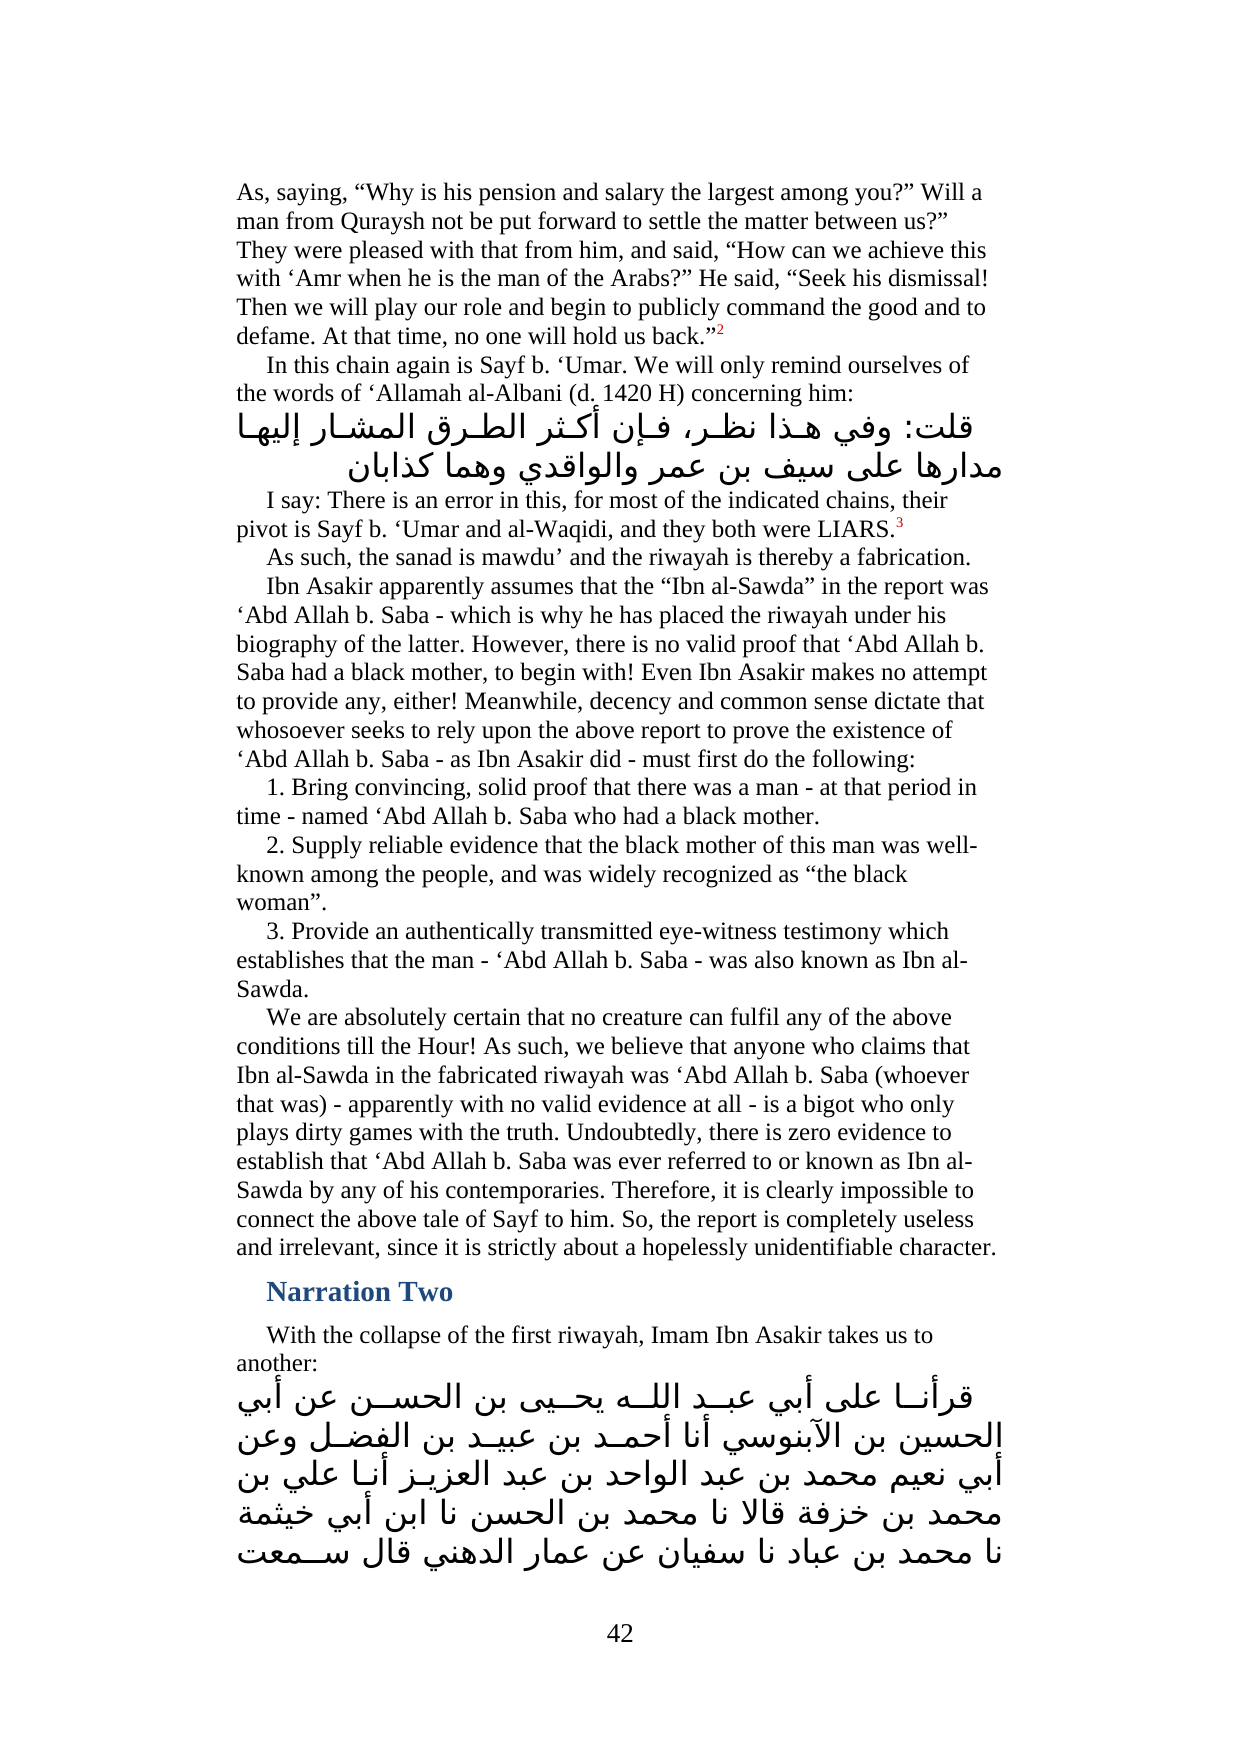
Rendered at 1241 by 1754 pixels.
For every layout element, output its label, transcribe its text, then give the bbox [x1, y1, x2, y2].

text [236, 177, 1004, 350]
text As such, the sanad is mawdu’ and the riwayah is thereby a fabrication. [236, 542, 1004, 571]
text We are absolutely certain that no creature can fulfil any of the above conditions till the Hour! As such, we believe that anyone who claims that Ibn al-Sawda in the fabricated riwayah was ‘Abd Allah b. Saba (whoever that was) - apparently with no valid evidence at all - is a bigot who only plays dirty games with the truth. Undoubtedly, there is zero evidence to establish that ‘Abd Allah b. Saba was ever referred to or known as Ibn al-Sawda by any of his contemporaries. Therefore, it is clearly impossible to connect the above tale of Sayf to him. So, the report is completely useless and irrelevant, since it is strictly about a hopelessly unidentifiable character. [236, 1002, 1004, 1261]
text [236, 1377, 1004, 1571]
text With the collapse of the first riwayah, Imam Ibn Asakir takes us to another: [236, 1320, 1004, 1377]
text I say: There is an error in this, for most of the indicated chains, their pivot is Sayf b. ‘Umar and al-Waqidi, and they both were LIARS.3 [236, 485, 1004, 542]
text Ibn Asakir apparently assumes that the “Ibn al-Sawda” in the report was ‘Abd Allah b. Saba - which is why he has placed the riwayah under his biography of the latter. However, there is no valid proof that ‘Abd Allah b. Saba had a black mother, to begin with! Even Ibn Asakir makes no attempt to provide any, either! Meanwhile, decency and common sense dictate that whosoever seeks to rely upon the above report to prove the existence of ‘Abd Allah b. Saba - as Ibn Asakir did - must first do the following: [236, 571, 1004, 772]
text In this chain again is Sayf b. ‘Umar. We will only remind ourselves of the words of ‘Allamah al-Albani (d. 1420 H) concerning him: [236, 350, 1004, 407]
text 1. Bring convincing, solid proof that there was a man - at that period in time - named ‘Abd Allah b. Saba who had a black mother. [236, 772, 1004, 830]
subtitle Narration Two [236, 1274, 1004, 1307]
text 2. Supply reliable evidence that the black mother of this man was well-known among the people, and was widely recognized as “the black woman”. [236, 830, 1004, 916]
text 3. Provide an authentically transmitted eye-witness testimony which establishes that the man - ‘Abd Allah b. Saba - was also known as Ibn al-Sawda. [236, 916, 1004, 1002]
text قلت: وفي هذا نظر، فإن أكثر الطرق المشار إليها مدارها على سيف بن عمر والواقدي وهما كذابان [236, 407, 1004, 485]
